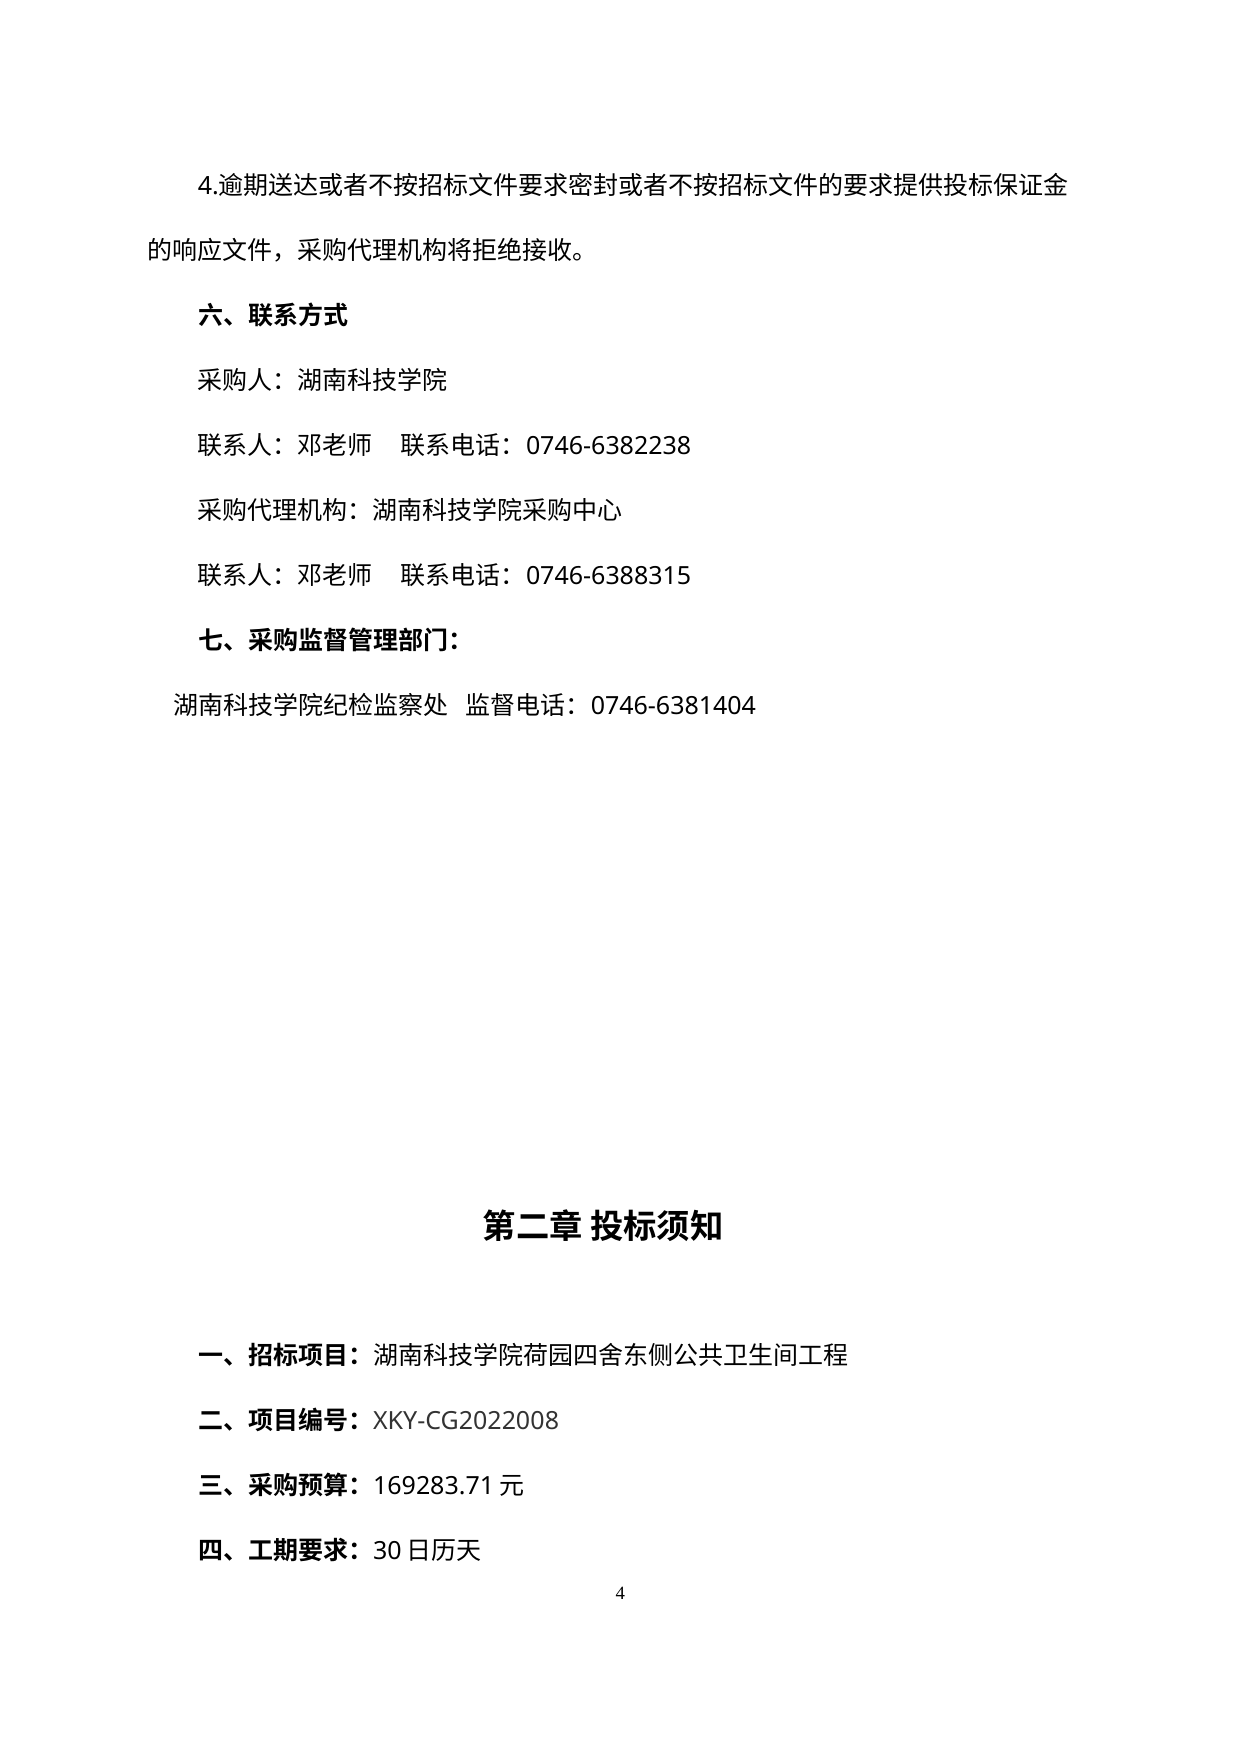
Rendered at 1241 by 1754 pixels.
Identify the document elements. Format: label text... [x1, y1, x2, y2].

text 七、采购监督管理部门： [148, 606, 1092, 671]
text 三、采购预算：169283.71元 [148, 1451, 1092, 1516]
text 4.逾期送达或者不按招标文件要求密封或者不按招标文件的要求提供投标保证金的响应文件，采购代理机构将拒绝接收。 [148, 151, 1092, 281]
text 一、招标项目：湖南科技学院荷园四舍东侧公共卫生间工程 [148, 1321, 1092, 1386]
text 湖南科技学院纪检监察处 监督电话：0746-6381404 [148, 671, 1092, 736]
text 采购人：湖南科技学院 [148, 346, 1092, 411]
text 四、工期要求：30日历天 [148, 1516, 1092, 1581]
text 采购代理机构：湖南科技学院采购中心 [148, 476, 1092, 541]
text 联系人：邓老师 联系电话：0746-6388315 [148, 541, 1092, 606]
text 二、项目编号：XKY-CG2022008 [148, 1386, 1092, 1451]
text 第二章 投标须知 [148, 1191, 1092, 1256]
text 联系人：邓老师 联系电话：0746-6382238 [148, 411, 1092, 476]
text 六、联系方式 [148, 281, 1092, 346]
